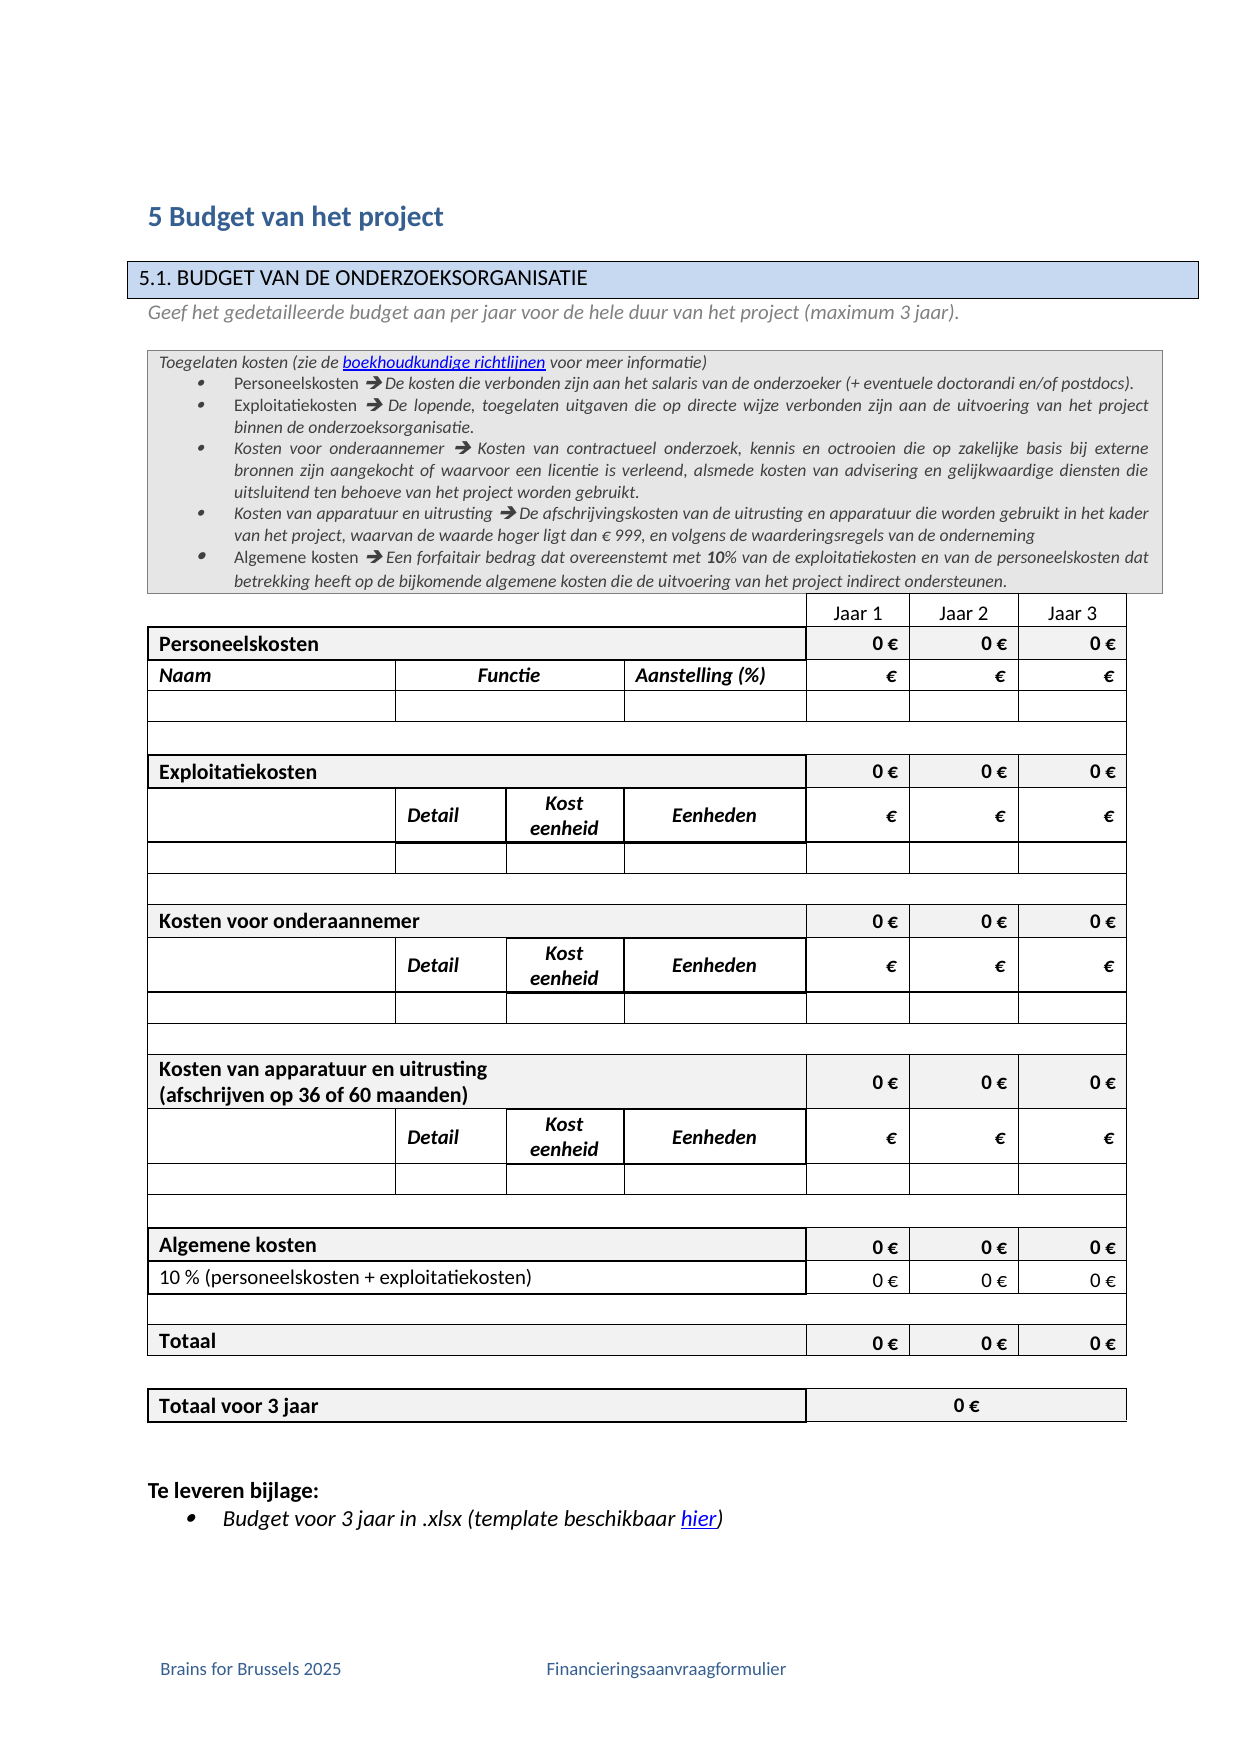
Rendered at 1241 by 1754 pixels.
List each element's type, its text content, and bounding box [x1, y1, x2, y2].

table_cell Aanstelling (%) [625, 661, 806, 690]
table_cell € [910, 788, 1018, 841]
table_cell 0 € [807, 1325, 909, 1355]
table_cell Functie [396, 661, 624, 690]
table_cell [396, 1356, 506, 1388]
text Geef het gedetailleerde budget aan per jaar voor de hele duur van het project (maximum 3 jaar). [148, 299, 1093, 324]
table_cell Kost eenheid [507, 1110, 623, 1163]
table_cell Jaar 2 [910, 594, 1018, 626]
table_cell [910, 1164, 1018, 1194]
table_cell [396, 1164, 506, 1194]
table_cell Personeelskosten [149, 628, 805, 659]
table_cell Totaal [148, 1325, 806, 1355]
table_cell 0 € [910, 755, 1018, 787]
table_cell Kosten van apparatuur en uitrusting (afschrijven op 36 of 60 maanden) [148, 1055, 806, 1108]
table_cell 0 € [1019, 1055, 1126, 1108]
table_cell € [1019, 1109, 1126, 1163]
table_cell [625, 844, 806, 873]
table_cell Eenheden [625, 789, 805, 841]
table_cell € [807, 788, 909, 841]
table_cell 0 € [1019, 1325, 1126, 1355]
table_cell Eenheden [625, 1110, 805, 1163]
table_cell [909, 874, 1018, 904]
table_cell [396, 1195, 506, 1227]
table_cell € [807, 1109, 909, 1163]
table_cell € [1019, 660, 1126, 690]
table_cell € [1019, 788, 1126, 841]
table_cell [506, 1195, 624, 1227]
table_cell [396, 874, 506, 904]
table_cell Kosten voor onderaannemer [148, 905, 806, 937]
table_cell € [910, 938, 1018, 991]
table_cell Detail [396, 938, 506, 991]
table_cell 0 € [807, 1055, 909, 1108]
table_cell Naam [148, 661, 395, 690]
table_cell [148, 1164, 395, 1194]
table_cell [148, 993, 395, 1023]
table_cell [506, 874, 624, 904]
table_cell [507, 994, 624, 1023]
table_cell Detail [396, 1109, 506, 1163]
table_cell [1018, 874, 1126, 904]
table_cell 0 € [807, 627, 909, 659]
table_cell [148, 1294, 1126, 1324]
table_cell [506, 1024, 624, 1054]
table_cell [148, 722, 1126, 754]
list Budget voor 3 jaar in .xlsx (template beschikbaar hier) [185, 1504, 1093, 1532]
table_cell [624, 1356, 806, 1388]
table_cell 0 € [910, 1325, 1018, 1355]
table_cell [148, 843, 395, 873]
table_cell [910, 993, 1018, 1023]
table_cell [625, 1165, 806, 1194]
table_cell [148, 1024, 396, 1054]
table_cell [910, 691, 1018, 721]
table_cell [148, 1109, 395, 1163]
table_cell [507, 844, 624, 873]
table_header BUDGET VAN DE ONDERZOEKSORGANISATIE [128, 262, 1198, 298]
table_cell [1019, 691, 1126, 721]
table_cell [1019, 993, 1126, 1023]
table_cell Detail [396, 789, 505, 841]
table_cell 0 € [910, 905, 1018, 937]
table_cell [909, 1356, 1018, 1388]
table_cell 0 € [807, 1228, 909, 1260]
table_cell 0 € [1019, 627, 1126, 659]
table_cell [1018, 1195, 1126, 1227]
table_cell Eenheden [625, 939, 805, 991]
table_cell 0 € [1019, 755, 1126, 787]
table_cell [806, 874, 909, 904]
table_cell [807, 691, 909, 721]
table_cell [148, 1356, 396, 1388]
table_cell € [807, 660, 909, 690]
table_cell 0 € [910, 627, 1018, 659]
table_cell € [910, 1109, 1018, 1163]
table_cell [807, 1164, 909, 1194]
table_cell 0 € [807, 755, 909, 787]
table_cell Kost eenheid [507, 789, 623, 841]
table_cell [148, 938, 395, 991]
table_cell [624, 594, 806, 626]
table_cell Algemene kosten [149, 1229, 805, 1260]
table_cell € [1019, 938, 1126, 991]
table_cell [1019, 843, 1126, 873]
table_cell [396, 1024, 506, 1054]
table_cell [507, 1165, 624, 1194]
table_cell [909, 1024, 1018, 1054]
table_cell 0 € [910, 1055, 1018, 1108]
table_cell [806, 1195, 909, 1227]
table_cell [148, 789, 395, 841]
table_cell [1018, 1024, 1126, 1054]
table_cell Kost eenheid [507, 939, 623, 991]
table_cell [807, 843, 909, 873]
table_cell [396, 844, 506, 873]
table_cell [624, 1024, 806, 1054]
table_cell [148, 594, 396, 626]
table_cell [806, 1024, 909, 1054]
table_header Toegelaten kosten (zie de boekhoudkundige richtlijnen voor meer informatie) Personeelskosten De kosten die verbonden zijn aan het salaris van de onderzoeker (+ eventuele doctorandi en/of postdocs). Exploitatiekosten De lopende, toegelaten uitgaven die op directe wijze verbonden zijn aan de uitvoering van het project binnen de onderzoeksorganisatie. Kosten voor onderaannemer Kosten van contractueel onderzoek, kennis en octrooien die op zakelijke basis bij externe bronnen zijn aangekocht of waarvoor een licentie is verleend, alsmede kosten van advisering en gelijkwaardige diensten die uitsluitend ten behoeve van het project worden gebruikt. Kosten van apparatuur en uitrusting De afschrijvingskosten van de uitrusting en apparatuur die worden gebruikt in het kader van het project, waarvan de waarde hoger ligt dan € 999, en volgens de waarderingsregels van de onderneming Algemene kosten Een forfaitair bedrag dat overeenstemt met 10% van de exploitatiekosten en van de personeelskosten dat betrekking heeft op de bijkomende algemene kosten die de uitvoering van het project indirect ondersteunen. [148, 351, 1162, 593]
table_cell € [910, 660, 1018, 690]
table_cell € [807, 938, 909, 991]
table_cell Jaar 3 [1019, 594, 1126, 626]
table_cell [148, 1195, 396, 1227]
table_cell [806, 1356, 909, 1388]
table_cell [1019, 1164, 1126, 1194]
table_cell 0 € [1019, 905, 1126, 937]
table_cell 10 % (personeelskosten + exploitatiekosten) [149, 1262, 805, 1293]
table_cell 0 € [1019, 1261, 1126, 1293]
table_cell 0 € [807, 905, 909, 937]
table_cell [396, 691, 624, 721]
table_cell [910, 843, 1018, 873]
table_cell 0 € [910, 1261, 1018, 1293]
table_cell [807, 993, 909, 1023]
table_cell [506, 1356, 624, 1388]
table_cell [396, 594, 506, 626]
table_cell [624, 874, 806, 904]
table_cell [148, 691, 395, 721]
table_cell Jaar 1 [807, 594, 909, 626]
text Te leveren bijlage: [148, 1476, 1093, 1504]
table_cell 0 € [807, 1389, 1127, 1421]
subtitle Budget van het project [148, 198, 1093, 233]
table_cell [624, 1195, 806, 1227]
table_cell [1018, 1356, 1127, 1388]
table_cell 0 € [807, 1261, 909, 1293]
table_cell Exploitatiekosten [149, 756, 805, 787]
table_cell 0 € [1019, 1228, 1126, 1260]
table_cell [909, 1195, 1018, 1227]
table_cell 0 € [910, 1228, 1018, 1260]
table_cell [625, 994, 806, 1023]
table_cell [396, 993, 506, 1023]
table_cell [148, 874, 396, 904]
table_cell Totaal voor 3 jaar [149, 1390, 805, 1421]
table_cell [506, 594, 624, 626]
table_cell [625, 691, 806, 721]
